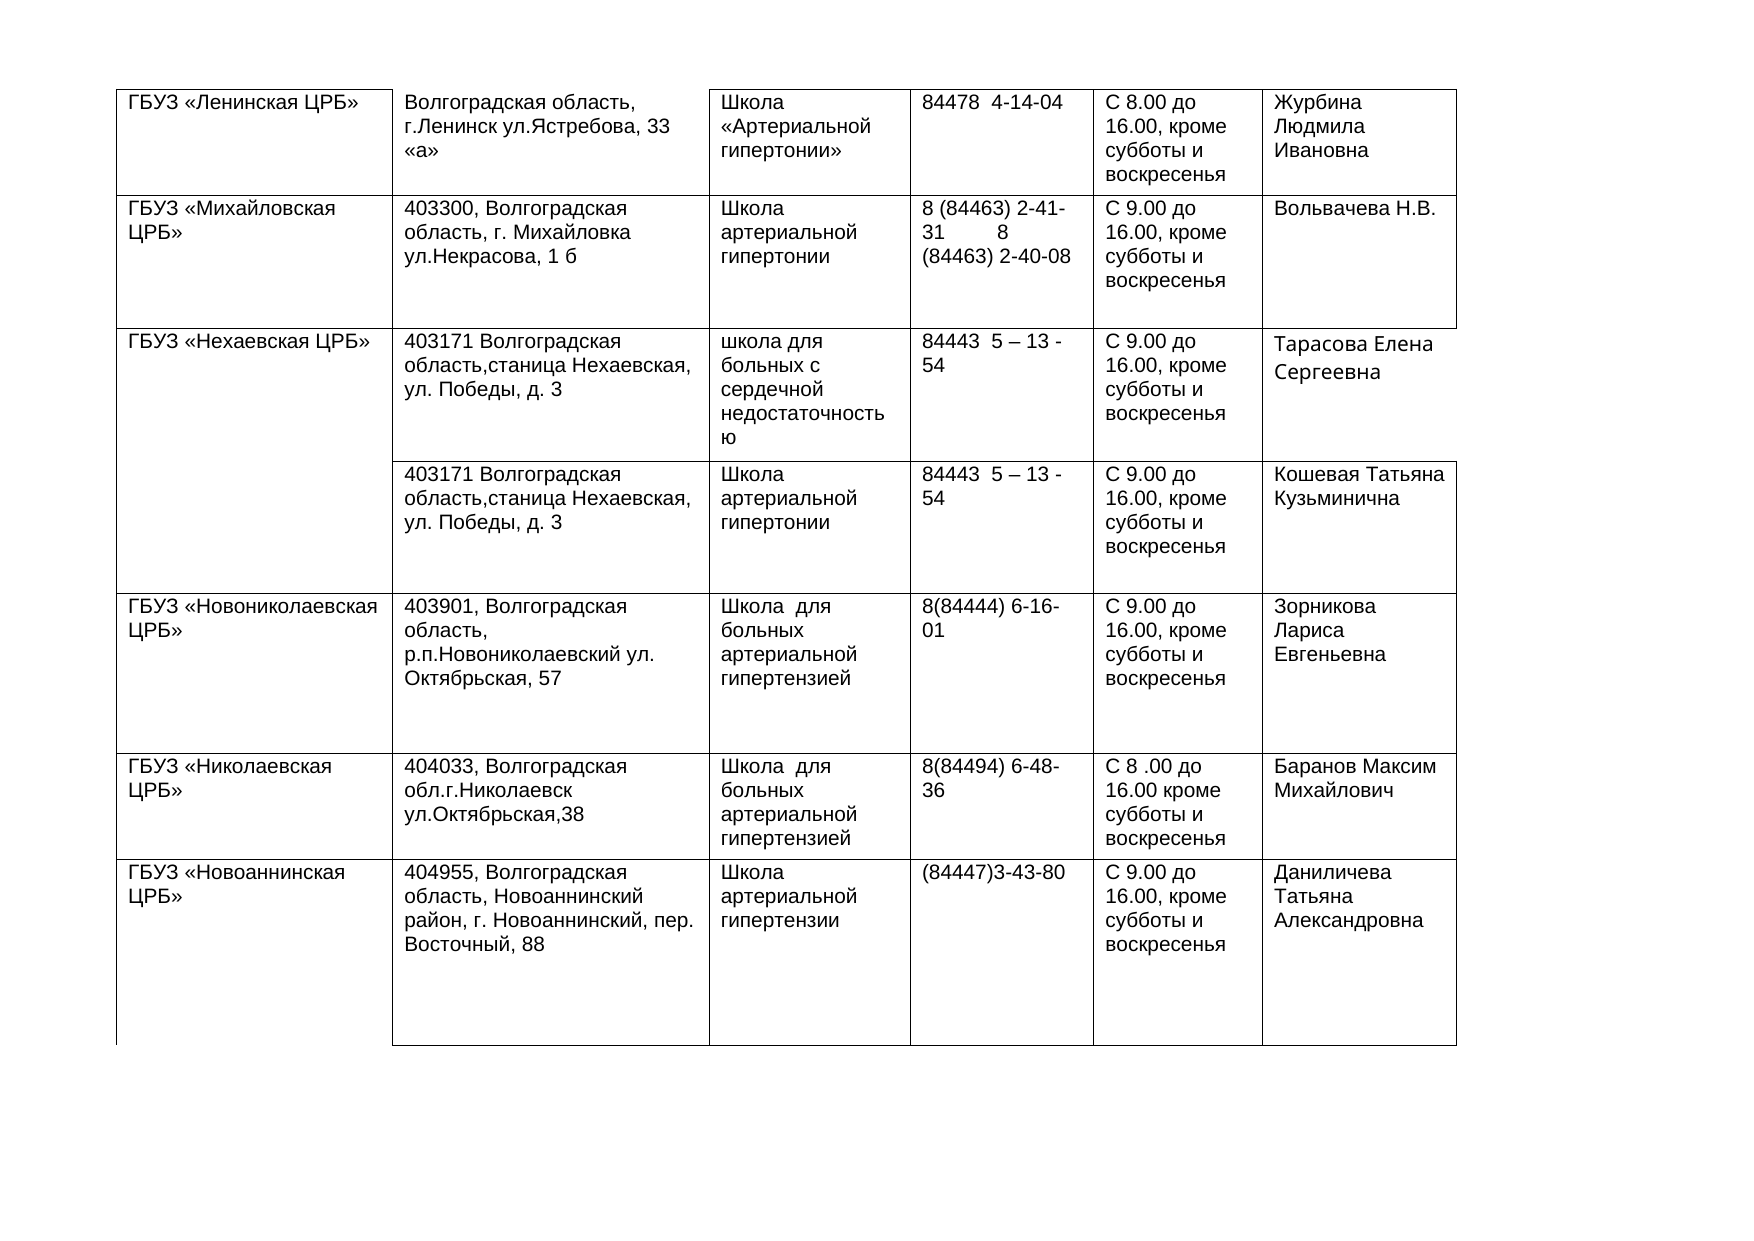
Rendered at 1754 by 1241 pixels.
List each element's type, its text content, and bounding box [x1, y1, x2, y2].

table_cell 403901, Волгоградская область, р.п.Новониколаевский ул. Октябрьская, 57 [393, 594, 709, 753]
table_cell Кошевая Татьяна Кузьминична [1263, 462, 1456, 593]
table_cell 403171 Волгоградская область,станица Нехаевская, ул. Победы, д. 3 [393, 462, 709, 593]
table_cell 8(84444) 6-16-01 [911, 594, 1093, 753]
table_cell С 9.00 до 16.00, кроме субботы и воскресенья [1094, 196, 1262, 328]
table_cell 403171 Волгоградская область,станица Нехаевская, ул. Победы, д. 3 [393, 329, 709, 461]
table_cell ГБУЗ «Новоаннинская ЦРБ» [117, 860, 392, 1045]
table_cell С 9.00 до 16.00, кроме субботы и воскресенья [1094, 594, 1262, 753]
table_cell Вольвачева Н.В. [1263, 196, 1456, 328]
table_cell 403300, Волгоградская область, г. Михайловка ул.Некрасова, 1 б [393, 196, 709, 328]
table_cell ГБУЗ «Новониколаевская ЦРБ» [117, 594, 392, 753]
table_cell Тарасова Елена Сергеевна [1263, 329, 1456, 461]
table_cell 404955, Волгоградская область, Новоаннинский район, г. Новоаннинский, пер. Восточный, 88 [393, 860, 709, 1045]
table_cell ГБУЗ «Николаевская ЦРБ» [117, 754, 392, 859]
table_cell С 9.00 до 16.00, кроме субботы и воскресенья [1094, 329, 1262, 461]
table_cell Школа артериальной гипертензии [710, 860, 910, 1045]
table_cell Журбина Людмила Ивановна [1263, 90, 1456, 195]
table_cell С 8.00 до 16.00, кроме субботы и воскресенья [1094, 90, 1262, 195]
table_cell 8 (84463) 2-41-31 8 (84463) 2-40-08 [911, 196, 1093, 328]
table_cell 84443 5 – 13 - 54 [911, 462, 1093, 593]
table_cell ГБУЗ «Ленинская ЦРБ» [117, 90, 392, 195]
table_cell (84447)3-43-80 [911, 860, 1093, 1045]
table_cell Баранов Максим Михайлович [1263, 754, 1456, 859]
table_cell ГБУЗ «Михайловская ЦРБ» [117, 196, 392, 328]
table_cell Школа для больных артериальной гипертензией [710, 594, 910, 753]
table_cell Школа артериальной гипертонии [710, 196, 910, 328]
table_cell 404033, Волгоградская обл.г.Николаевск ул.Октябрьская,38 [393, 754, 709, 859]
table_cell Волгоградская область, г.Ленинск ул.Ястребова, 33 «а» [393, 89, 709, 195]
table_cell ГБУЗ «Нехаевская ЦРБ» [117, 329, 392, 593]
table_cell Школа «Артериальной гипертонии» [710, 90, 910, 195]
table_cell школа для больных с сердечной недостаточностью [710, 329, 910, 461]
table_cell Школа артериальной гипертонии [710, 462, 910, 593]
table_cell 84443 5 – 13 - 54 [911, 329, 1093, 461]
table_cell С 9.00 до 16.00, кроме субботы и воскресенья [1094, 860, 1262, 1045]
table_cell 84478 4-14-04 [911, 90, 1093, 195]
table_cell Даниличева Татьяна Александровна [1263, 860, 1456, 1045]
table_cell С 9.00 до 16.00, кроме субботы и воскресенья [1094, 462, 1262, 593]
table_cell 8(84494) 6-48-36 [911, 754, 1093, 859]
table_cell Школа для больных артериальной гипертензией [710, 754, 910, 859]
table_cell Зорникова Лариса Евгеньевна [1263, 594, 1456, 753]
table_cell С 8 .00 до 16.00 кроме субботы и воскресенья [1094, 754, 1262, 859]
